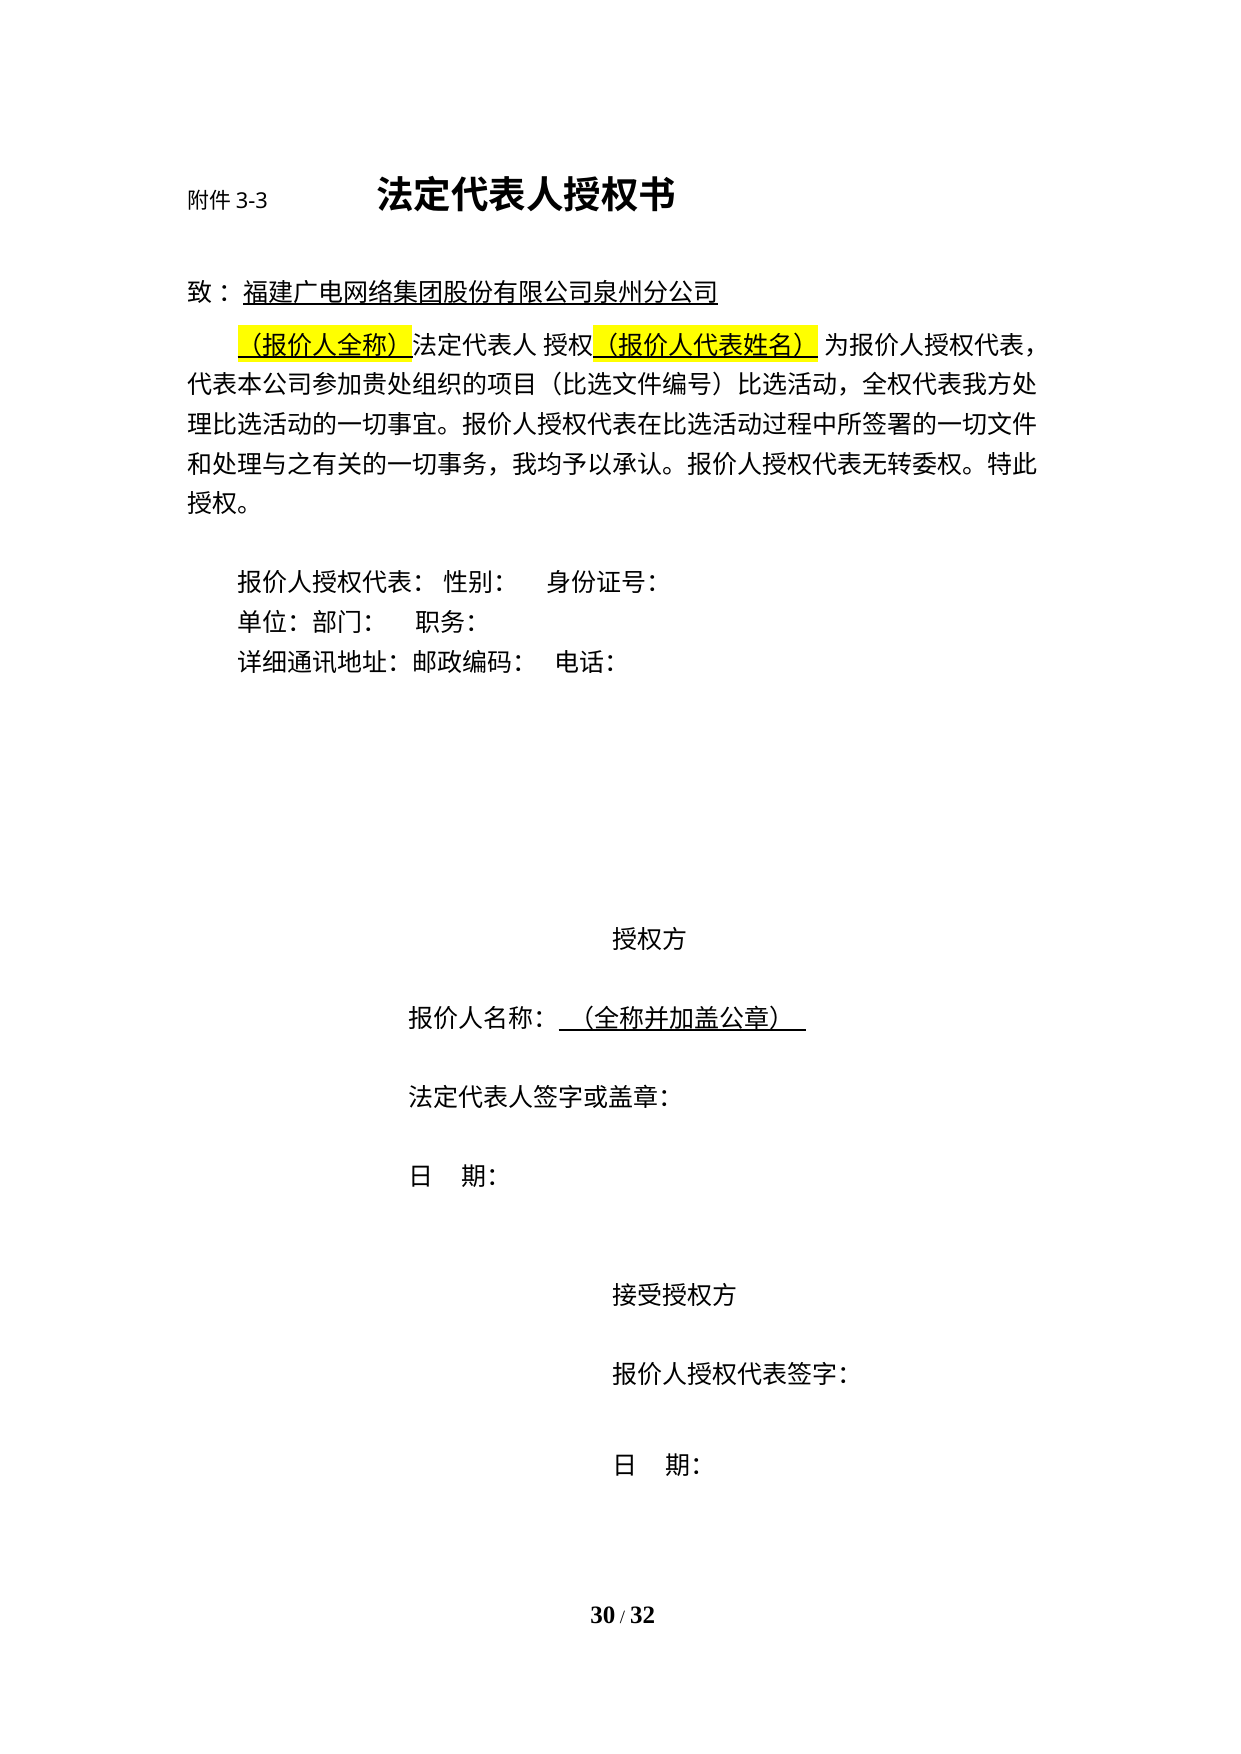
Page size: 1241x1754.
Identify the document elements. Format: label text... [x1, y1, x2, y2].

text 授权方 [187, 916, 1053, 956]
text 致 ：福建广电网络集团股份有限公司泉州分公司 [187, 258, 1053, 323]
text 详细通讯地址：邮政编码： 电话： [187, 639, 1053, 679]
text 接受授权方 [187, 1273, 1053, 1312]
text 日 期： [187, 1154, 1053, 1193]
text 单位：部门： 职务： [187, 600, 1053, 639]
text （报价人全称）法定代表人 授权（报价人代表姓名） 为报价人授权代表，代表本公司参加贵处组织的项目（比选文件编号）比选活动，全权代表我方处理比选活动的一切事宜。报价人授权代表在比选活动过程中所签署的一切文件和处理与之有关的一切事务，我均予以承认。报价人授权代表无转委权。特此授权。 [187, 323, 1053, 521]
text 法定代表人签字或盖章： [187, 1075, 1053, 1114]
text 报价人名称： （全称并加盖公章） [187, 996, 1053, 1035]
text 报价人授权代表签字： [187, 1352, 1053, 1391]
text 报价人授权代表： 性别： 身份证号： [187, 560, 1053, 600]
text 附件3-3 法定代表人授权书 [187, 160, 1053, 225]
text 日 期： [187, 1431, 1053, 1496]
